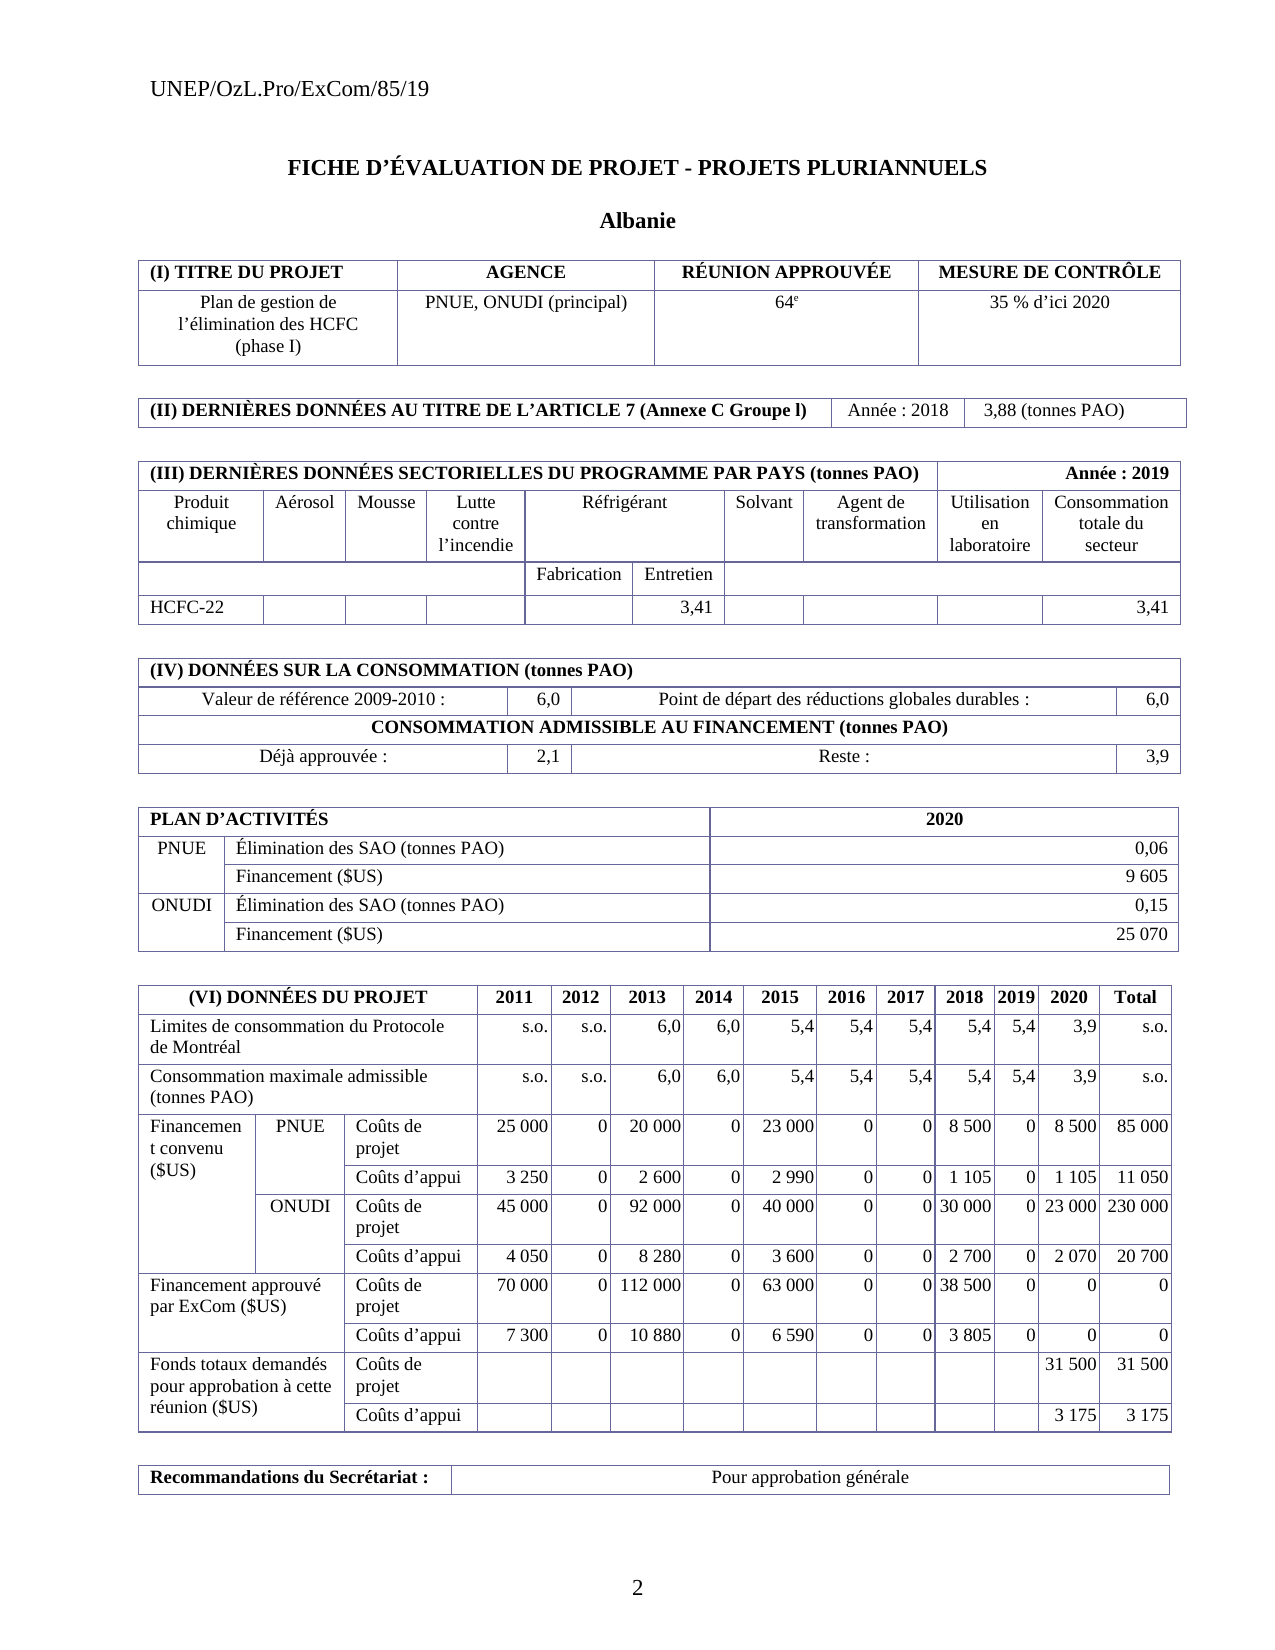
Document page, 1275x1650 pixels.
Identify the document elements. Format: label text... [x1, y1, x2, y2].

table_cell 0 [995, 1115, 1038, 1165]
table_cell [684, 1404, 743, 1431]
table_cell HCFC-22 [139, 596, 263, 624]
table_cell Solvant [725, 491, 803, 561]
table_cell 0 [552, 1115, 610, 1165]
table_header Pour approbation générale [452, 1466, 1169, 1494]
text FICHE D’ÉVALUATION DE PROJET - PROJETS PLURIANNUELS [150, 154, 1125, 180]
table_cell Aérosol [264, 491, 345, 561]
table_cell 5,4 [936, 1015, 994, 1064]
table_cell 0 [1039, 1274, 1099, 1323]
table_cell 230 000 [1100, 1195, 1171, 1244]
table_cell 0 [684, 1166, 743, 1193]
table_cell [552, 1404, 610, 1431]
table_cell 0 [552, 1324, 610, 1352]
table_cell 3 175 [1039, 1404, 1099, 1431]
table_cell [995, 1404, 1038, 1431]
table_cell 31 500 [1039, 1353, 1099, 1402]
table_cell 7 300 [478, 1324, 551, 1352]
table_cell [938, 596, 1042, 624]
table_cell 0 [552, 1245, 610, 1273]
table_cell 35 % d’ici 2020 [919, 291, 1180, 364]
table_cell [725, 596, 803, 624]
table_cell 6,0 [684, 1065, 743, 1114]
table_cell 6,0 [508, 688, 571, 715]
table_cell 25 000 [478, 1115, 551, 1165]
table_header 2012 [552, 986, 610, 1013]
table_cell 5,4 [936, 1065, 994, 1114]
table_cell Élimination des SAO (tonnes PAO) [225, 894, 709, 922]
table_header Recommandations du Secrétariat : [139, 1466, 451, 1494]
table_header 2011 [478, 986, 551, 1013]
table_header 2016 [817, 986, 876, 1013]
table_cell 3,9 [1117, 745, 1180, 773]
table_cell 0 [995, 1166, 1038, 1193]
table_cell s.o. [552, 1015, 610, 1064]
table_cell Point de départ des réductions globales durables : [572, 688, 1116, 715]
table_cell 0 [684, 1115, 743, 1165]
table_cell 8 500 [1039, 1115, 1099, 1165]
table_cell Coûts d’appui [345, 1245, 477, 1273]
table_cell 2 070 [1039, 1245, 1099, 1273]
table_cell 0 [877, 1166, 934, 1193]
table_cell 0 [877, 1274, 934, 1323]
table_cell 0 [684, 1195, 743, 1244]
table_cell Déjà approuvée : [139, 745, 507, 773]
table_cell [264, 596, 345, 624]
table_cell 45 000 [478, 1195, 551, 1244]
table_cell 6,0 [1117, 688, 1180, 715]
table_cell 0 [817, 1274, 876, 1323]
table_cell 5,4 [995, 1015, 1038, 1064]
table_cell Consommation maximale admissible (tonnes PAO) [139, 1065, 477, 1114]
table_header 2015 [744, 986, 816, 1013]
table_cell 0 [817, 1245, 876, 1273]
table_cell [611, 1353, 683, 1402]
table_cell Utilisation en laboratoire [938, 491, 1042, 561]
table_cell [936, 1353, 994, 1402]
table_cell 2,1 [508, 745, 571, 773]
table_cell 3,9 [1039, 1065, 1099, 1114]
table_cell 5,4 [817, 1065, 876, 1114]
table_cell [995, 1353, 1038, 1402]
table_cell 85 000 [1100, 1115, 1171, 1165]
table_cell Financement approuvé par ExCom ($US) [139, 1274, 344, 1352]
table_cell 20 000 [611, 1115, 683, 1165]
table_cell 3,41 [633, 596, 724, 624]
table_cell [877, 1353, 934, 1402]
table_cell 63 000 [744, 1274, 816, 1323]
table_cell 64e [655, 291, 918, 364]
table_cell Plan de gestion de l’élimination des HCFC (phase I) [139, 291, 397, 364]
table_cell Entretien [633, 563, 724, 595]
table_cell Limites de consommation du Protocole de Montréal [139, 1015, 477, 1064]
table_cell [877, 1404, 934, 1431]
table_cell [611, 1404, 683, 1431]
table_cell 0 [817, 1166, 876, 1193]
table_cell Financement ($US) [225, 923, 709, 951]
table_cell 0 [877, 1245, 934, 1273]
table_cell 0 [817, 1324, 876, 1352]
table_cell 8 280 [611, 1245, 683, 1273]
table_cell 5,4 [744, 1015, 816, 1064]
table_cell Financement ($US) [225, 865, 709, 893]
table_header 2020 [711, 808, 1178, 836]
table_cell [552, 1353, 610, 1402]
table_header (III) DERNIÈRES DONNÉES SECTORIELLES DU PROGRAMME PAR PAYS (tonnes PAO) [139, 462, 937, 489]
table_cell 0 [684, 1274, 743, 1323]
table_cell 1 105 [936, 1166, 994, 1193]
table_cell 0 [1039, 1324, 1099, 1352]
table_cell Mousse [346, 491, 426, 561]
table_header (VI) DONNÉES DU PROJET [139, 986, 477, 1013]
table_cell [817, 1404, 876, 1431]
table_cell 0 [817, 1115, 876, 1165]
table_cell Produit chimique [139, 491, 263, 561]
table_cell CONSOMMATION ADMISSIBLE AU FINANCEMENT (tonnes PAO) [139, 716, 1180, 744]
table_header RÉUNION APPROUVÉE [655, 261, 918, 290]
table_header (II) DERNIÈRES DONNÉES AU TITRE DE L’ARTICLE 7 (Annexe C Groupe l) [139, 399, 831, 427]
table_cell 0,15 [711, 894, 1178, 922]
table_header (I) TITRE DU PROJET [139, 261, 397, 290]
table_cell 38 500 [936, 1274, 994, 1323]
table_cell ONUDI [256, 1195, 344, 1273]
table_cell Consommation totale du secteur [1043, 491, 1180, 561]
table_cell Lutte contre l’incendie [427, 491, 524, 561]
table_header AGENCE [398, 261, 654, 290]
table_cell 0 [995, 1274, 1038, 1323]
table_cell 2 990 [744, 1166, 816, 1193]
table_cell 28,575 [1100, 1324, 1171, 1352]
table_header Année : 2018 [832, 399, 964, 427]
table_cell [725, 563, 1180, 595]
table_cell 3 175 [1100, 1404, 1171, 1431]
table_cell 5,4 [877, 1065, 934, 1114]
table_header Total [1100, 986, 1171, 1013]
table_cell Coûts de projet [345, 1353, 477, 1402]
table_cell 25 070 [711, 923, 1178, 951]
table_header 2013 [611, 986, 683, 1013]
table_cell Coûts d’appui [345, 1166, 477, 1193]
table_cell [684, 1353, 743, 1402]
table_cell Réfrigérant [526, 491, 724, 561]
table_cell 112 000 [611, 1274, 683, 1323]
table_cell 31 500 [1100, 1353, 1171, 1402]
table_cell PNUE [256, 1115, 344, 1193]
table_cell [526, 596, 632, 624]
table_cell 6,0 [611, 1065, 683, 1114]
table_cell 0 [877, 1324, 934, 1352]
table_cell 2 700 [936, 1245, 994, 1273]
table_cell 3 250 [478, 1166, 551, 1193]
table_header 2020 [1039, 986, 1099, 1013]
table_cell 92 000 [611, 1195, 683, 1244]
table_cell [478, 1353, 551, 1402]
table_cell Coûts de projet [345, 1115, 477, 1165]
table_cell s.o. [478, 1015, 551, 1064]
table_cell 23 000 [1039, 1195, 1099, 1244]
table_cell Valeur de référence 2009-2010 : [139, 688, 507, 715]
table_cell Financement convenu ($US) [139, 1115, 255, 1273]
table_cell PNUE, ONUDI (principal) [398, 291, 654, 364]
table_cell [817, 1353, 876, 1402]
table_cell 5,4 [877, 1015, 934, 1064]
table_cell 0 [995, 1245, 1038, 1273]
table_cell [936, 1404, 994, 1431]
table_cell [804, 596, 937, 624]
table_cell 8 500 [936, 1115, 994, 1165]
table_cell 3 805 [936, 1324, 994, 1352]
table_cell 70 000 [478, 1274, 551, 1323]
table_header 2018 [936, 986, 994, 1013]
table_cell 40 000 [744, 1195, 816, 1244]
table_header 2014 [684, 986, 743, 1013]
table_cell Reste : [572, 745, 1116, 773]
table_cell 23 000 [744, 1115, 816, 1165]
table_cell 3 600 [744, 1245, 816, 1273]
table_cell Coûts d’appui [345, 1404, 477, 1431]
table_cell 4 050 [478, 1245, 551, 1273]
table_cell 0 [995, 1195, 1038, 1244]
table_cell 0 [877, 1115, 934, 1165]
table_cell 0 [817, 1195, 876, 1244]
table_header 3,88 (tonnes PAO) [965, 399, 1186, 427]
table_cell 2 600 [611, 1166, 683, 1193]
table_cell 9 605 [711, 865, 1178, 893]
table_cell 283,500 [1100, 1274, 1171, 1323]
table_header PLAN D’ACTIVITÉS [139, 808, 709, 836]
table_cell 0,06 [711, 837, 1178, 864]
table_cell 30 000 [936, 1195, 994, 1244]
table_cell Fabrication [526, 563, 632, 595]
table_cell [427, 596, 524, 624]
table_cell [139, 563, 524, 595]
table_cell [478, 1404, 551, 1431]
table_cell 6,0 [684, 1015, 743, 1064]
table_cell 6 590 [744, 1324, 816, 1352]
table_header 2019 [995, 986, 1038, 1013]
table_header 2017 [877, 986, 934, 1013]
table_cell 20 700 [1100, 1245, 1171, 1273]
table_cell 3,41 [1043, 596, 1180, 624]
table_cell 5,4 [817, 1015, 876, 1064]
table_cell Fonds totaux demandés pour approbation à cette réunion ($US) [139, 1353, 344, 1431]
table_cell Coûts d’appui [345, 1324, 477, 1352]
table_cell Coûts de projet [345, 1274, 477, 1323]
table_cell s.o. [478, 1065, 551, 1114]
table_header MESURE DE CONTRÔLE [919, 261, 1180, 290]
table_cell 0 [552, 1274, 610, 1323]
table_cell Coûts de projet [345, 1195, 477, 1244]
table_cell 10 880 [611, 1324, 683, 1352]
table_cell 11 050 [1100, 1166, 1171, 1193]
table_cell [744, 1404, 816, 1431]
text Albanie [150, 207, 1125, 233]
table_cell 5,4 [744, 1065, 816, 1114]
table_cell s.o. [1100, 1015, 1171, 1064]
table_cell [346, 596, 426, 624]
table_cell 0 [552, 1195, 610, 1244]
table_cell 3,9 [1039, 1015, 1099, 1064]
table_cell s.o. [552, 1065, 610, 1114]
table_cell 0 [552, 1166, 610, 1193]
table_cell ONUDI [139, 894, 224, 951]
table_header Année : 2019 [938, 462, 1180, 489]
table_header (IV) DONNÉES SUR LA CONSOMMATION (tonnes PAO) [139, 659, 1180, 686]
table_cell Élimination des SAO (tonnes PAO) [225, 837, 709, 864]
table_cell 0 [684, 1324, 743, 1352]
table_cell 6,0 [611, 1015, 683, 1064]
table_cell [744, 1353, 816, 1402]
table_cell 0 [877, 1195, 934, 1244]
table_cell PNUE [139, 837, 224, 893]
table_cell 1 105 [1039, 1166, 1099, 1193]
table_cell 0 [684, 1245, 743, 1273]
table_cell 5,4 [995, 1065, 1038, 1114]
table_cell 0 [995, 1324, 1038, 1352]
table_cell s.o. [1100, 1065, 1171, 1114]
table_cell Agent de transformation [804, 491, 937, 561]
